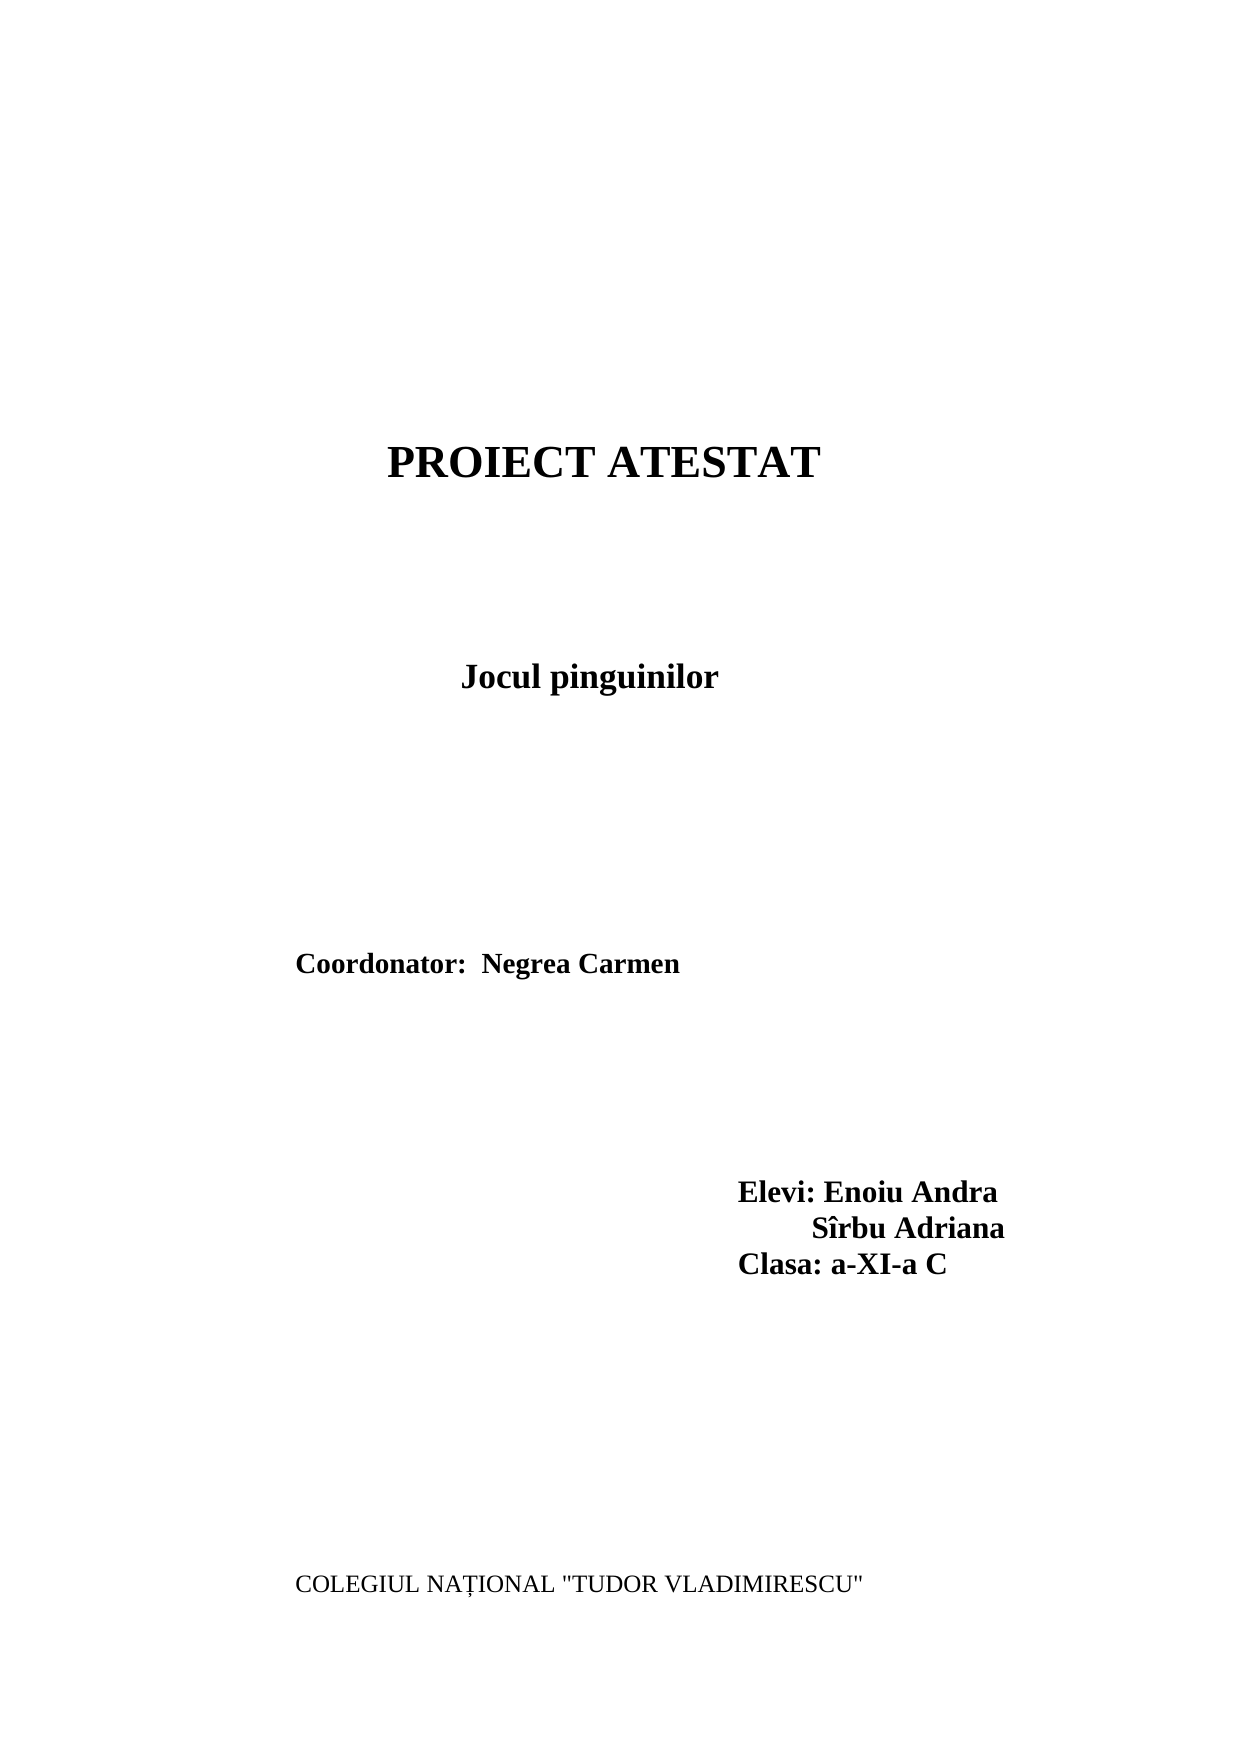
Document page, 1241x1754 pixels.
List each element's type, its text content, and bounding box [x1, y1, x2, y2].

text Elevi: Enoiu Andra [664, 1173, 1093, 1209]
text COLEGIUL NAȚIONAL "TUDOR VLADIMIRESCU" [295, 1569, 1093, 1597]
text Jocul pinguinilor [369, 656, 1093, 697]
text Coordonator: Negrea Carmen [295, 946, 1093, 979]
text Sîrbu Adriana [738, 1209, 1093, 1245]
text PROIECT ATESTAT [295, 435, 1093, 488]
text Clasa: a-XI-a C [738, 1245, 1093, 1281]
